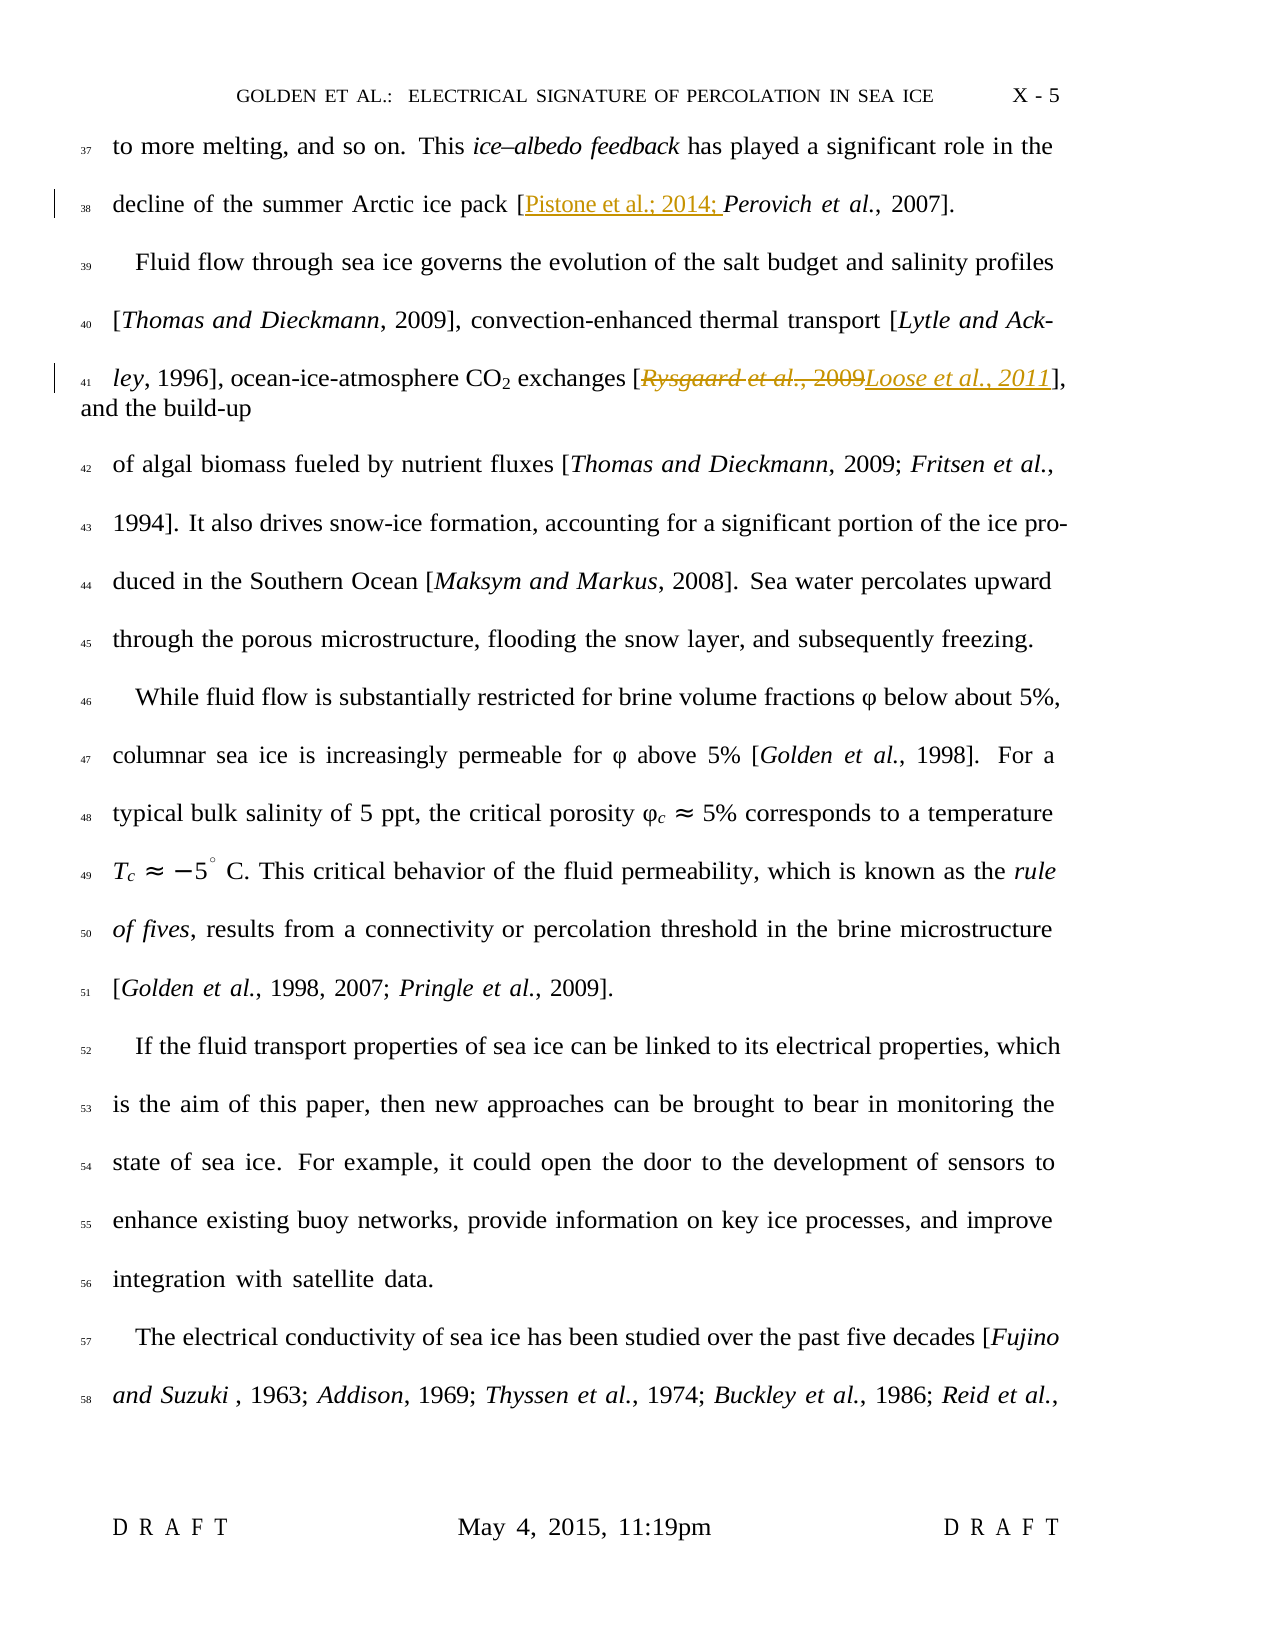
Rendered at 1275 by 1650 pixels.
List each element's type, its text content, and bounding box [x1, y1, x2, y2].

text 57 The electrical conductivity of sea ice has been studied over the past five decades [Fujino [80, 1322, 1096, 1351]
text 44 duced in the Southern Ocean [Maksym and Markus, 2008]. Sea water percolates upward [80, 566, 1096, 595]
text 49 Tc ≈ −5◦ C. This critical behavior of the fluid permeability, which is known as the rule [80, 849, 1096, 886]
text 54 state of sea ice. For example, it could open the door to the development of sensors to [80, 1147, 1096, 1176]
text 40 [Thomas and Dieckmann, 2009], convection-enhanced thermal transport [Lytle and Ack- [80, 305, 1096, 334]
text 39 Fluid flow through sea ice governs the evolution of the salt budget and salinity profiles [80, 247, 1096, 276]
text 53 is the aim of this paper, then new approaches can be brought to bear in monitoring the [80, 1089, 1096, 1118]
text 38 decline of the summer Arctic ice pack [Perovich et al., 2007]. [80, 189, 1096, 218]
text 37 to more melting, and so on. This ice–albedo feedback has played a significant role in the [80, 131, 1096, 159]
text 52 If the fluid transport properties of sea ice can be linked to its electrical properties, which [80, 1031, 1096, 1060]
text 48 typical bulk salinity of 5 ppt, the critical porosity φc ≈ 5% corresponds to a temperature [80, 791, 1096, 829]
text 47 columnar sea ice is increasingly permeable for φ above 5% [Golden et al., 1998]. For a [80, 741, 1096, 769]
text 56 integration with satellite data. [80, 1264, 1096, 1292]
text 41 ley, 1996], ocean-ice-atmosphere CO2 exchanges [], and the build-up [80, 363, 1096, 421]
text 46 While fluid flow is substantially restricted for brine volume fractions φ below about 5%, [80, 682, 1096, 711]
text 51 [Golden et al., 1998, 2007; Pringle et al., 2009]. [80, 973, 1096, 1002]
text 43 1994]. It also drives snow-ice formation, accounting for a significant portion of the ice pro- [80, 508, 1096, 537]
text 55 enhance existing buoy networks, provide information on key ice processes, and improve [80, 1205, 1096, 1234]
text 45 through the porous microstructure, flooding the snow layer, and subsequently freezing. [80, 624, 1096, 653]
text GOLDEN ET AL.: ELECTRICAL SIGNATURE OF PERCOLATION IN SEA ICE X - 5 [236, 83, 1096, 107]
text 58 and Suzuki , 1963; Addison, 1969; Thyssen et al., 1974; Buckley et al., 1986; Reid et al., [80, 1380, 1096, 1408]
text 42 of algal biomass fueled by nutrient fluxes [Thomas and Dieckmann, 2009; Fritsen et al., [80, 449, 1096, 478]
text 50 of fives, results from a connectivity or percolation threshold in the brine microstructure [80, 914, 1096, 943]
